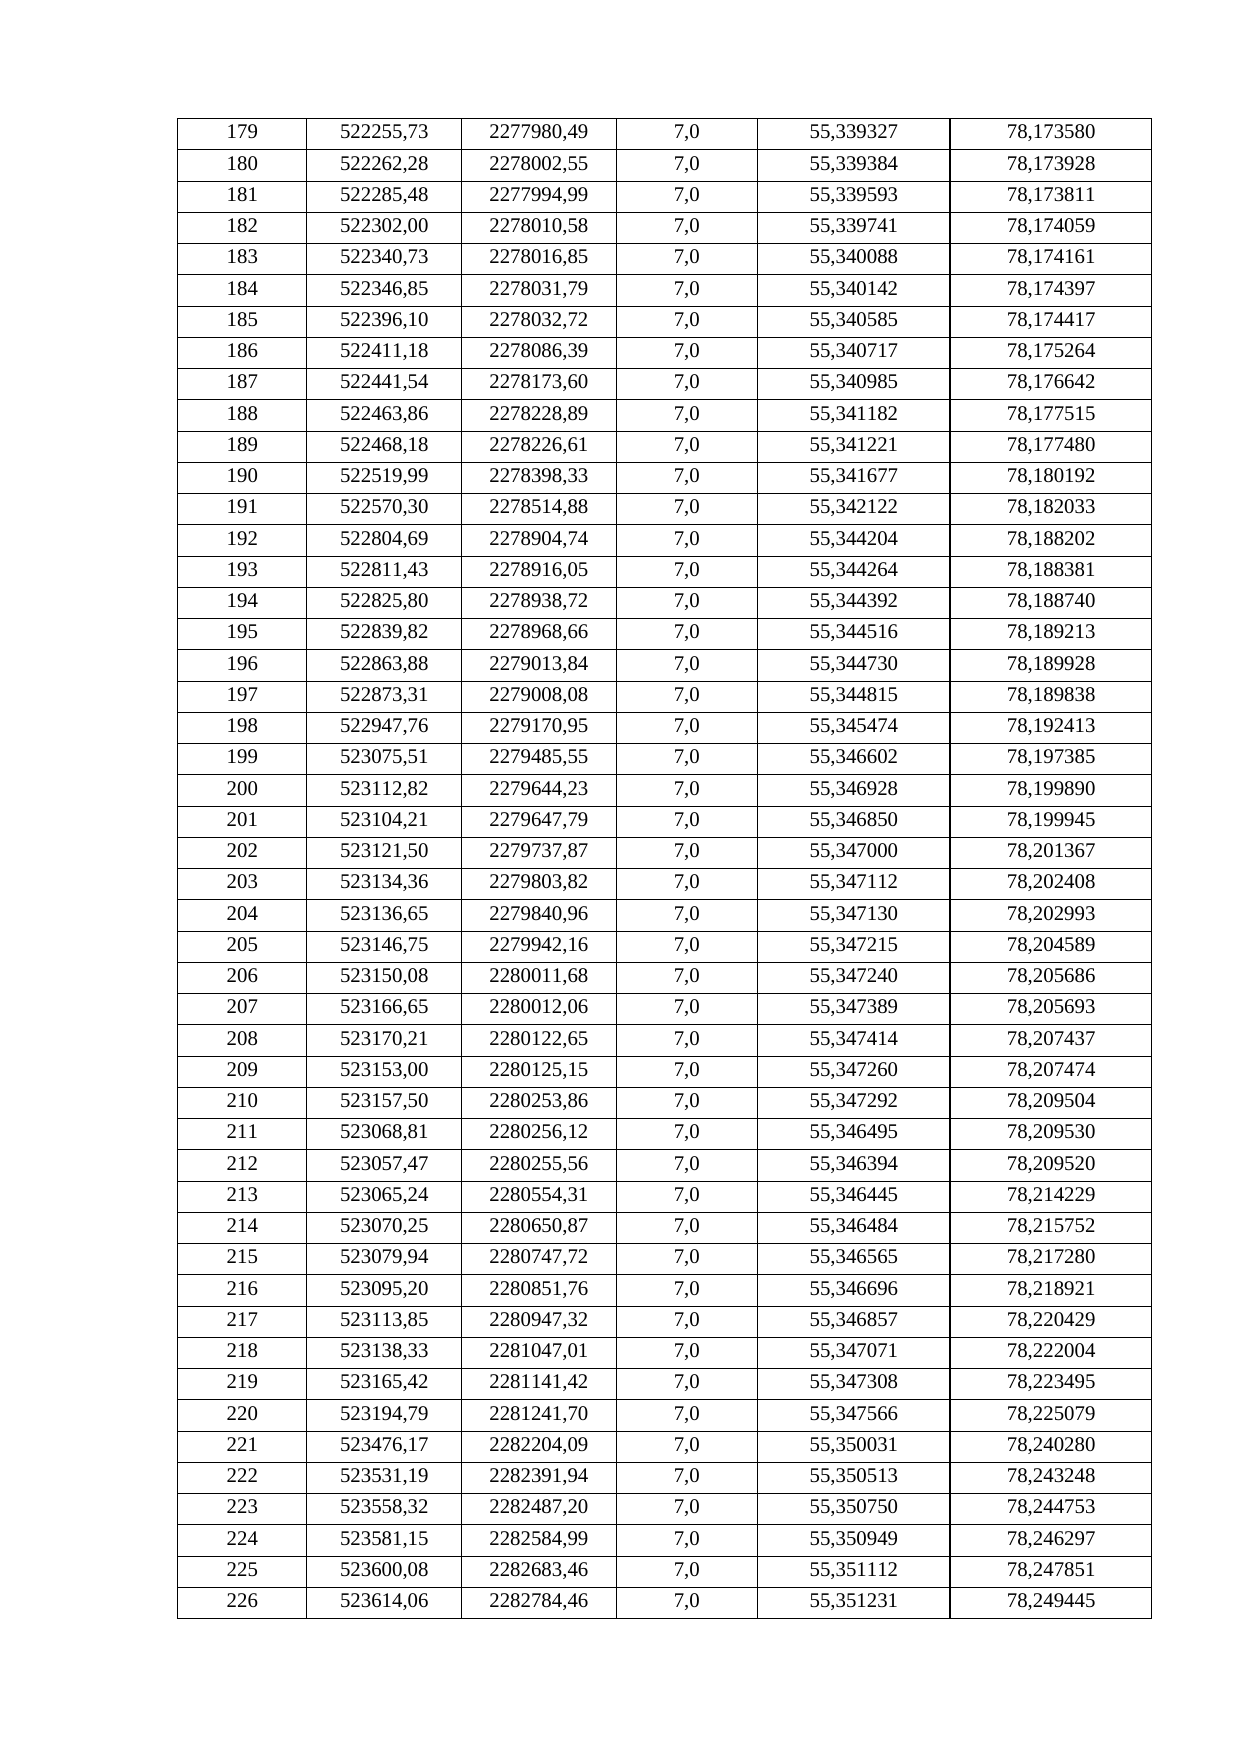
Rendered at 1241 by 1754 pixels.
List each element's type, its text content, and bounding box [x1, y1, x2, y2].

table_cell 7,0 [617, 1463, 757, 1493]
table_cell 55,344392 [758, 588, 949, 618]
table_cell 2280851,76 [462, 1275, 616, 1306]
table_cell 7,0 [617, 557, 757, 587]
table_cell 522262,28 [307, 150, 461, 181]
table_cell 55,339327 [758, 119, 949, 149]
table_cell 78,202993 [951, 900, 1151, 931]
table_cell 523070,25 [307, 1213, 461, 1243]
table_cell 78,175264 [951, 338, 1151, 368]
table_cell 78,223495 [951, 1369, 1151, 1399]
table_cell 78,174397 [951, 275, 1151, 306]
table_cell 78,217280 [951, 1244, 1151, 1274]
table_cell 2282584,99 [462, 1525, 616, 1556]
table_cell 55,344815 [758, 682, 949, 712]
table_cell 7,0 [617, 1150, 757, 1181]
table_cell 523531,19 [307, 1463, 461, 1493]
table_cell 523075,51 [307, 744, 461, 774]
table_cell 55,351112 [758, 1557, 949, 1587]
table_cell 2278514,88 [462, 494, 616, 524]
table_cell 78,218921 [951, 1275, 1151, 1306]
table_cell 200 [178, 775, 306, 806]
table_cell 7,0 [617, 1494, 757, 1524]
table_cell 2280650,87 [462, 1213, 616, 1243]
table_cell 78,199890 [951, 775, 1151, 806]
table_cell 179 [178, 119, 306, 149]
table_cell 523476,17 [307, 1432, 461, 1462]
table_cell 219 [178, 1369, 306, 1399]
table_cell 7,0 [617, 150, 757, 181]
table_cell 523170,21 [307, 1025, 461, 1056]
table_cell 55,347112 [758, 869, 949, 899]
table_cell 220 [178, 1400, 306, 1431]
table_cell 2278916,05 [462, 557, 616, 587]
table_cell 78,189838 [951, 682, 1151, 712]
table_cell 55,340585 [758, 307, 949, 337]
table_cell 206 [178, 963, 306, 993]
table_cell 55,339593 [758, 182, 949, 212]
table_cell 7,0 [617, 1275, 757, 1306]
table_cell 523134,36 [307, 869, 461, 899]
table_cell 7,0 [617, 900, 757, 931]
table_cell 55,344730 [758, 650, 949, 681]
table_cell 523614,06 [307, 1588, 461, 1618]
table_cell 7,0 [617, 1057, 757, 1087]
table_cell 7,0 [617, 275, 757, 306]
table_cell 55,344204 [758, 525, 949, 556]
table_cell 223 [178, 1494, 306, 1524]
table_cell 55,347240 [758, 963, 949, 993]
table_cell 2279008,08 [462, 682, 616, 712]
table_cell 523138,33 [307, 1338, 461, 1368]
table_cell 78,240280 [951, 1432, 1151, 1462]
table_cell 216 [178, 1275, 306, 1306]
table_cell 55,350513 [758, 1463, 949, 1493]
table_cell 2278904,74 [462, 525, 616, 556]
table_cell 2280947,32 [462, 1307, 616, 1337]
table_cell 7,0 [617, 432, 757, 462]
table_cell 55,346394 [758, 1150, 949, 1181]
table_cell 7,0 [617, 400, 757, 431]
table_cell 201 [178, 807, 306, 837]
table_cell 7,0 [617, 1307, 757, 1337]
table_cell 55,342122 [758, 494, 949, 524]
table_cell 202 [178, 838, 306, 868]
table_cell 78,209530 [951, 1119, 1151, 1149]
table_cell 522947,76 [307, 713, 461, 743]
table_cell 7,0 [617, 1338, 757, 1368]
table_cell 2278398,33 [462, 463, 616, 493]
table_cell 7,0 [617, 650, 757, 681]
table_cell 78,243248 [951, 1463, 1151, 1493]
table_cell 204 [178, 900, 306, 931]
table_cell 55,350750 [758, 1494, 949, 1524]
table_cell 55,340142 [758, 275, 949, 306]
table_cell 55,345474 [758, 713, 949, 743]
table_cell 55,341182 [758, 400, 949, 431]
table_cell 78,174417 [951, 307, 1151, 337]
table_cell 2282683,46 [462, 1557, 616, 1587]
table_cell 522255,73 [307, 119, 461, 149]
table_cell 78,225079 [951, 1400, 1151, 1431]
table_cell 2278086,39 [462, 338, 616, 368]
table_cell 78,188740 [951, 588, 1151, 618]
table_cell 55,347414 [758, 1025, 949, 1056]
table_cell 2282487,20 [462, 1494, 616, 1524]
table_cell 214 [178, 1213, 306, 1243]
table_cell 194 [178, 588, 306, 618]
table_cell 78,205693 [951, 994, 1151, 1024]
table_cell 195 [178, 619, 306, 649]
table_cell 2280125,15 [462, 1057, 616, 1087]
table_cell 55,340717 [758, 338, 949, 368]
table_cell 7,0 [617, 1525, 757, 1556]
table_cell 226 [178, 1588, 306, 1618]
table_cell 215 [178, 1244, 306, 1274]
table_cell 7,0 [617, 713, 757, 743]
table_cell 7,0 [617, 525, 757, 556]
table_cell 7,0 [617, 463, 757, 493]
table_cell 55,340088 [758, 244, 949, 274]
table_cell 522285,48 [307, 182, 461, 212]
table_cell 2281047,01 [462, 1338, 616, 1368]
table_cell 78,188381 [951, 557, 1151, 587]
table_cell 2282204,09 [462, 1432, 616, 1462]
table_cell 522463,86 [307, 400, 461, 431]
table_cell 2278031,79 [462, 275, 616, 306]
table_cell 7,0 [617, 1400, 757, 1431]
table_cell 7,0 [617, 119, 757, 149]
table_cell 2278032,72 [462, 307, 616, 337]
table_cell 522804,69 [307, 525, 461, 556]
table_cell 523157,50 [307, 1088, 461, 1118]
table_cell 186 [178, 338, 306, 368]
table_cell 197 [178, 682, 306, 712]
table_cell 2280012,06 [462, 994, 616, 1024]
table_cell 78,173811 [951, 182, 1151, 212]
table_cell 2278173,60 [462, 369, 616, 399]
table_cell 523600,08 [307, 1557, 461, 1587]
table_cell 209 [178, 1057, 306, 1087]
table_cell 523065,24 [307, 1182, 461, 1212]
table_cell 7,0 [617, 494, 757, 524]
table_cell 2280122,65 [462, 1025, 616, 1056]
table_cell 2279647,79 [462, 807, 616, 837]
table_cell 7,0 [617, 1244, 757, 1274]
table_cell 2280554,31 [462, 1182, 616, 1212]
table_cell 7,0 [617, 775, 757, 806]
table_cell 7,0 [617, 994, 757, 1024]
table_cell 55,346857 [758, 1307, 949, 1337]
table_cell 180 [178, 150, 306, 181]
table_cell 523166,65 [307, 994, 461, 1024]
table_cell 224 [178, 1525, 306, 1556]
table_cell 198 [178, 713, 306, 743]
table_cell 78,246297 [951, 1525, 1151, 1556]
table_cell 523165,42 [307, 1369, 461, 1399]
table_cell 55,346495 [758, 1119, 949, 1149]
table_cell 55,347260 [758, 1057, 949, 1087]
table_cell 78,180192 [951, 463, 1151, 493]
table_cell 78,173580 [951, 119, 1151, 149]
table_cell 522411,18 [307, 338, 461, 368]
table_cell 2279840,96 [462, 900, 616, 931]
table_cell 523581,15 [307, 1525, 461, 1556]
table_cell 7,0 [617, 744, 757, 774]
table_cell 196 [178, 650, 306, 681]
table_cell 2279803,82 [462, 869, 616, 899]
table_cell 7,0 [617, 588, 757, 618]
table_cell 208 [178, 1025, 306, 1056]
table_cell 522519,99 [307, 463, 461, 493]
table_cell 7,0 [617, 182, 757, 212]
table_cell 78,204589 [951, 932, 1151, 962]
table_cell 205 [178, 932, 306, 962]
table_cell 2278968,66 [462, 619, 616, 649]
table_cell 78,201367 [951, 838, 1151, 868]
table_cell 55,347566 [758, 1400, 949, 1431]
table_cell 522570,30 [307, 494, 461, 524]
table_cell 191 [178, 494, 306, 524]
table_cell 55,346565 [758, 1244, 949, 1274]
table_cell 523558,32 [307, 1494, 461, 1524]
table_cell 187 [178, 369, 306, 399]
table_cell 222 [178, 1463, 306, 1493]
table_cell 183 [178, 244, 306, 274]
table_cell 207 [178, 994, 306, 1024]
table_cell 181 [178, 182, 306, 212]
table_cell 7,0 [617, 1182, 757, 1212]
table_cell 2278002,55 [462, 150, 616, 181]
table_cell 185 [178, 307, 306, 337]
table_cell 78,177480 [951, 432, 1151, 462]
table_cell 2278016,85 [462, 244, 616, 274]
table_cell 2278226,61 [462, 432, 616, 462]
table_cell 55,347389 [758, 994, 949, 1024]
table_cell 78,214229 [951, 1182, 1151, 1212]
table_cell 522468,18 [307, 432, 461, 462]
table_cell 7,0 [617, 1025, 757, 1056]
table_cell 184 [178, 275, 306, 306]
table_cell 7,0 [617, 338, 757, 368]
table_cell 55,344516 [758, 619, 949, 649]
table_cell 7,0 [617, 307, 757, 337]
table_cell 522863,88 [307, 650, 461, 681]
table_cell 55,346696 [758, 1275, 949, 1306]
table_cell 225 [178, 1557, 306, 1587]
table_cell 523068,81 [307, 1119, 461, 1149]
table_cell 522825,80 [307, 588, 461, 618]
table_cell 55,344264 [758, 557, 949, 587]
table_cell 78,209520 [951, 1150, 1151, 1181]
table_cell 2279013,84 [462, 650, 616, 681]
table_cell 523079,94 [307, 1244, 461, 1274]
table_cell 78,176642 [951, 369, 1151, 399]
table_cell 55,347215 [758, 932, 949, 962]
table_cell 7,0 [617, 244, 757, 274]
table_cell 7,0 [617, 619, 757, 649]
table_cell 78,197385 [951, 744, 1151, 774]
table_cell 193 [178, 557, 306, 587]
table_cell 7,0 [617, 1119, 757, 1149]
table_cell 78,189213 [951, 619, 1151, 649]
table_cell 213 [178, 1182, 306, 1212]
table_cell 78,215752 [951, 1213, 1151, 1243]
table_cell 218 [178, 1338, 306, 1368]
table_cell 78,202408 [951, 869, 1151, 899]
table_cell 2278938,72 [462, 588, 616, 618]
table_cell 55,346445 [758, 1182, 949, 1212]
table_cell 78,182033 [951, 494, 1151, 524]
table_cell 7,0 [617, 838, 757, 868]
table_cell 78,207474 [951, 1057, 1151, 1087]
table_cell 212 [178, 1150, 306, 1181]
table_cell 7,0 [617, 1369, 757, 1399]
table_cell 78,222004 [951, 1338, 1151, 1368]
table_cell 78,189928 [951, 650, 1151, 681]
table_cell 2280747,72 [462, 1244, 616, 1274]
table_cell 2279942,16 [462, 932, 616, 962]
table_cell 182 [178, 213, 306, 243]
table_cell 55,346850 [758, 807, 949, 837]
table_cell 2278010,58 [462, 213, 616, 243]
table_cell 2279737,87 [462, 838, 616, 868]
table_cell 55,350031 [758, 1432, 949, 1462]
table_cell 522396,10 [307, 307, 461, 337]
table_cell 78,207437 [951, 1025, 1151, 1056]
table_cell 523194,79 [307, 1400, 461, 1431]
table_cell 55,340985 [758, 369, 949, 399]
table_cell 55,347130 [758, 900, 949, 931]
table_cell 2282391,94 [462, 1463, 616, 1493]
table_cell 523121,50 [307, 838, 461, 868]
table_cell 211 [178, 1119, 306, 1149]
table_cell 2280256,12 [462, 1119, 616, 1149]
table_cell 203 [178, 869, 306, 899]
table_cell 7,0 [617, 869, 757, 899]
table_cell 522839,82 [307, 619, 461, 649]
table_cell 2278228,89 [462, 400, 616, 431]
table_cell 522873,31 [307, 682, 461, 712]
table_cell 55,339741 [758, 213, 949, 243]
table_cell 189 [178, 432, 306, 462]
table_cell 2281241,70 [462, 1400, 616, 1431]
table_cell 7,0 [617, 1213, 757, 1243]
table_cell 523146,75 [307, 932, 461, 962]
table_cell 210 [178, 1088, 306, 1118]
table_cell 7,0 [617, 1088, 757, 1118]
table_cell 7,0 [617, 1557, 757, 1587]
table_cell 7,0 [617, 1588, 757, 1618]
table_cell 217 [178, 1307, 306, 1337]
table_cell 188 [178, 400, 306, 431]
table_cell 78,249445 [951, 1588, 1151, 1618]
table_cell 523095,20 [307, 1275, 461, 1306]
table_cell 523150,08 [307, 963, 461, 993]
table_cell 55,341677 [758, 463, 949, 493]
table_cell 78,173928 [951, 150, 1151, 181]
table_cell 523136,65 [307, 900, 461, 931]
table_cell 2279644,23 [462, 775, 616, 806]
table_cell 7,0 [617, 369, 757, 399]
table_cell 2277994,99 [462, 182, 616, 212]
table_cell 192 [178, 525, 306, 556]
table_cell 221 [178, 1432, 306, 1462]
table_cell 78,199945 [951, 807, 1151, 837]
table_cell 522340,73 [307, 244, 461, 274]
table_cell 55,347308 [758, 1369, 949, 1399]
table_cell 55,347071 [758, 1338, 949, 1368]
table_cell 55,346602 [758, 744, 949, 774]
table_cell 55,347000 [758, 838, 949, 868]
table_cell 2280253,86 [462, 1088, 616, 1118]
table_cell 2279485,55 [462, 744, 616, 774]
table_cell 7,0 [617, 963, 757, 993]
table_cell 78,174161 [951, 244, 1151, 274]
table_cell 7,0 [617, 932, 757, 962]
table_cell 55,346484 [758, 1213, 949, 1243]
table_cell 55,341221 [758, 432, 949, 462]
table_cell 55,346928 [758, 775, 949, 806]
table_cell 7,0 [617, 807, 757, 837]
table_cell 523057,47 [307, 1150, 461, 1181]
table_cell 523104,21 [307, 807, 461, 837]
table_cell 522811,43 [307, 557, 461, 587]
table_cell 7,0 [617, 682, 757, 712]
table_cell 78,192413 [951, 713, 1151, 743]
table_cell 78,174059 [951, 213, 1151, 243]
table_cell 55,347292 [758, 1088, 949, 1118]
table_cell 199 [178, 744, 306, 774]
table_cell 55,351231 [758, 1588, 949, 1618]
table_cell 78,177515 [951, 400, 1151, 431]
table_cell 7,0 [617, 1432, 757, 1462]
table_cell 2279170,95 [462, 713, 616, 743]
table_cell 2280011,68 [462, 963, 616, 993]
table_cell 78,244753 [951, 1494, 1151, 1524]
table_cell 78,188202 [951, 525, 1151, 556]
table_cell 523112,82 [307, 775, 461, 806]
table_cell 7,0 [617, 213, 757, 243]
table_cell 2277980,49 [462, 119, 616, 149]
table_cell 522441,54 [307, 369, 461, 399]
table_cell 2280255,56 [462, 1150, 616, 1181]
table_cell 78,205686 [951, 963, 1151, 993]
table_cell 522302,00 [307, 213, 461, 243]
table_cell 522346,85 [307, 275, 461, 306]
table_cell 78,209504 [951, 1088, 1151, 1118]
table_cell 2282784,46 [462, 1588, 616, 1618]
table_cell 2281141,42 [462, 1369, 616, 1399]
table_cell 523113,85 [307, 1307, 461, 1337]
table_cell 78,220429 [951, 1307, 1151, 1337]
table_cell 523153,00 [307, 1057, 461, 1087]
table_cell 190 [178, 463, 306, 493]
table_cell 78,247851 [951, 1557, 1151, 1587]
table_cell 55,339384 [758, 150, 949, 181]
table_cell 55,350949 [758, 1525, 949, 1556]
